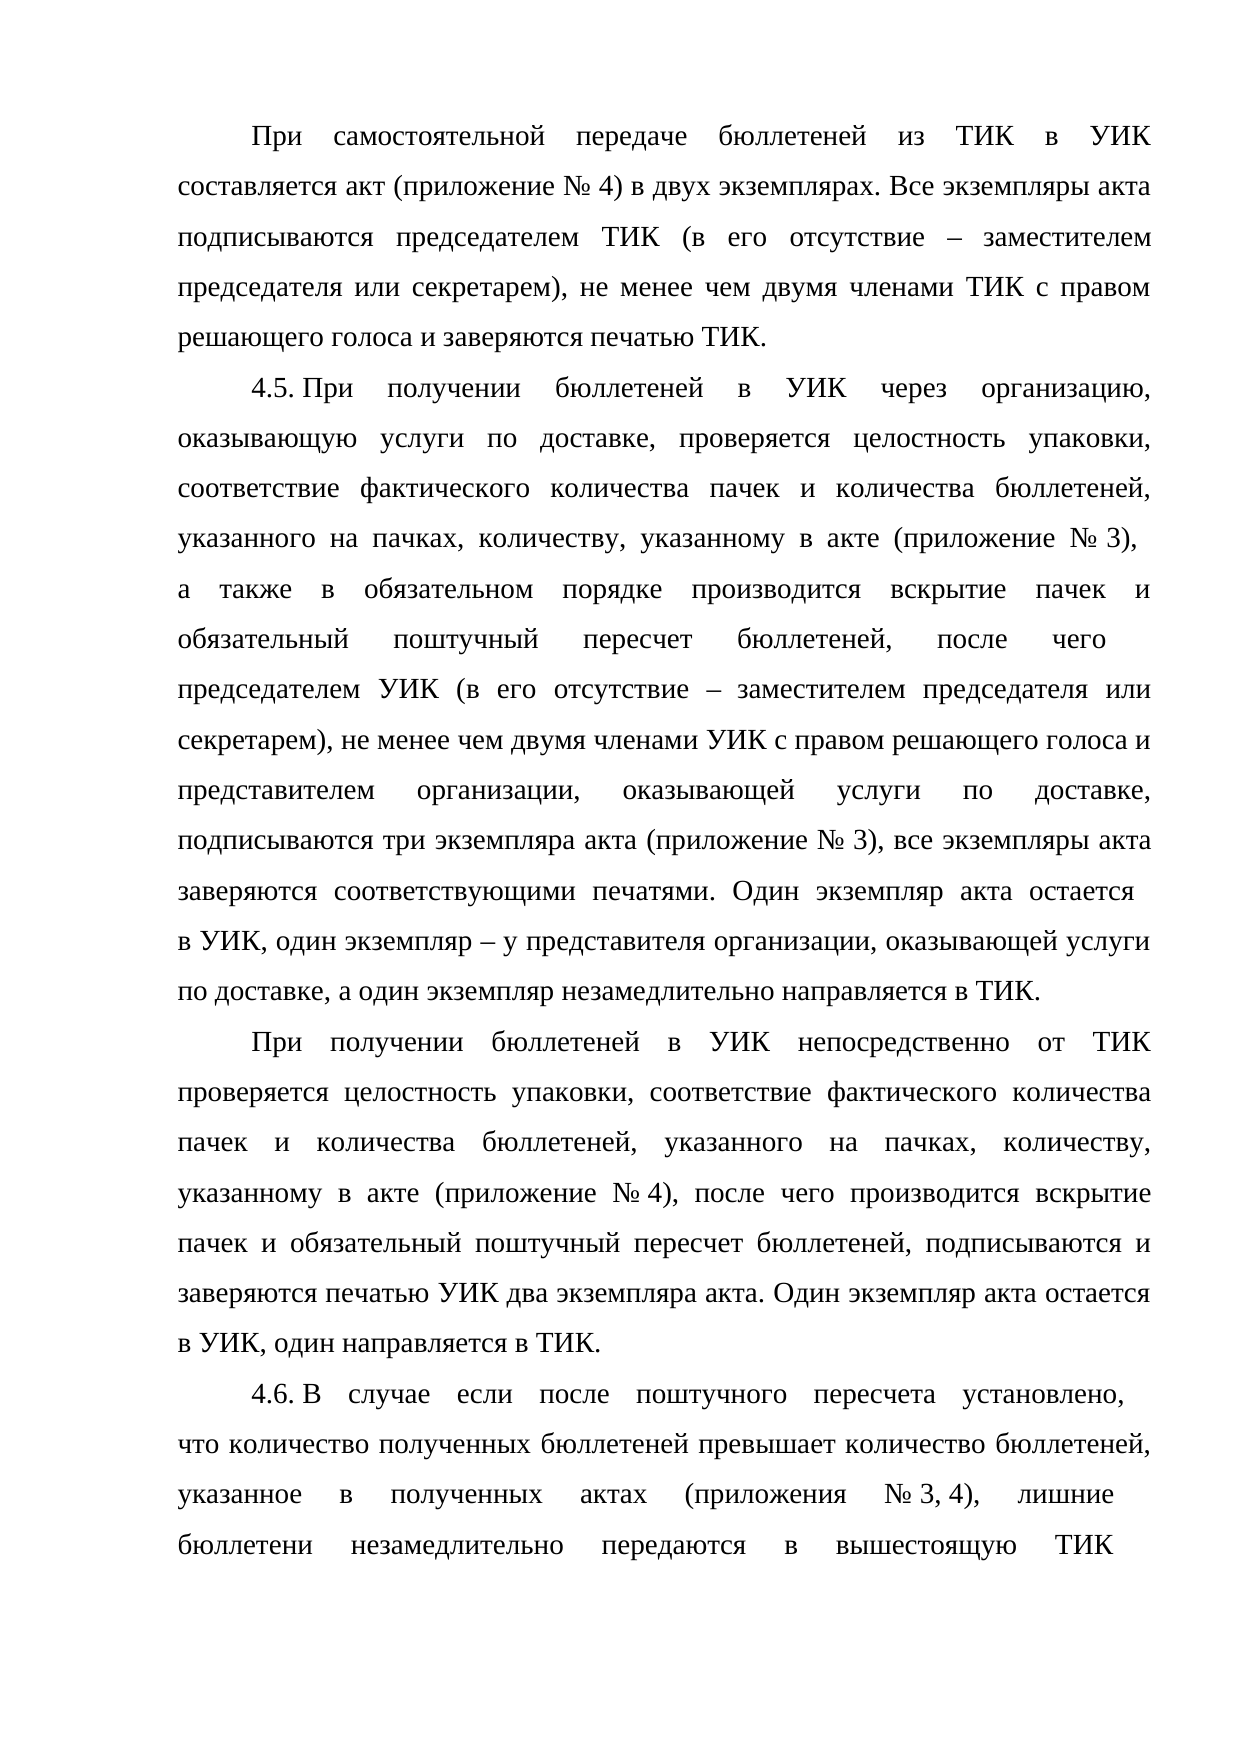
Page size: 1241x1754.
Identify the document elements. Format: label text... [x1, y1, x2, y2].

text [177, 1376, 1152, 1560]
text 4.5. При получении бюллетеней в УИК через организацию, оказывающую услуги по доставке, проверяется целостность упаковки, соответствие фактического количества пачек и количества бюллетеней, указанного на пачках, количеству, указанному в акте (приложение № 3), а также в обязательном порядке производится вскрытие пачек и обязательный поштучный пересчет бюллетеней, после чего председателем УИК (в его отсутствие – заместителем председателя или секретарем), не менее чем двумя членами УИК с правом решающего голоса и представителем организации, оказывающей услуги по доставке, подписываются три экземпляра акта (приложение № 3), все экземпляры акта заверяются соответствующими печатями. Один экземпляр акта остается в УИК, один экземпляр – у представителя организации, оказывающей услуги по доставке, а один экземпляр незамедлительно направляется в ТИК. [177, 370, 1152, 1007]
text При получении бюллетеней в УИК непосредственно от ТИК проверяется целостность упаковки, соответствие фактического количества пачек и количества бюллетеней, указанного на пачках, количеству, указанному в акте (приложение № 4), после чего производится вскрытие пачек и обязательный поштучный пересчет бюллетеней, подписываются и заверяются печатью УИК два экземпляра акта. Один экземпляр акта остается в УИК, один направляется в ТИК. [177, 1024, 1152, 1359]
text При самостоятельной передаче бюллетеней из ТИК в УИК составляется акт (приложение № 4) в двух экземплярах. Все экземпляры акта подписываются председателем ТИК (в его отсутствие – заместителем председателя или секретарем), не менее чем двумя членами ТИК с правом решающего голоса и заверяются печатью ТИК. [177, 118, 1152, 353]
